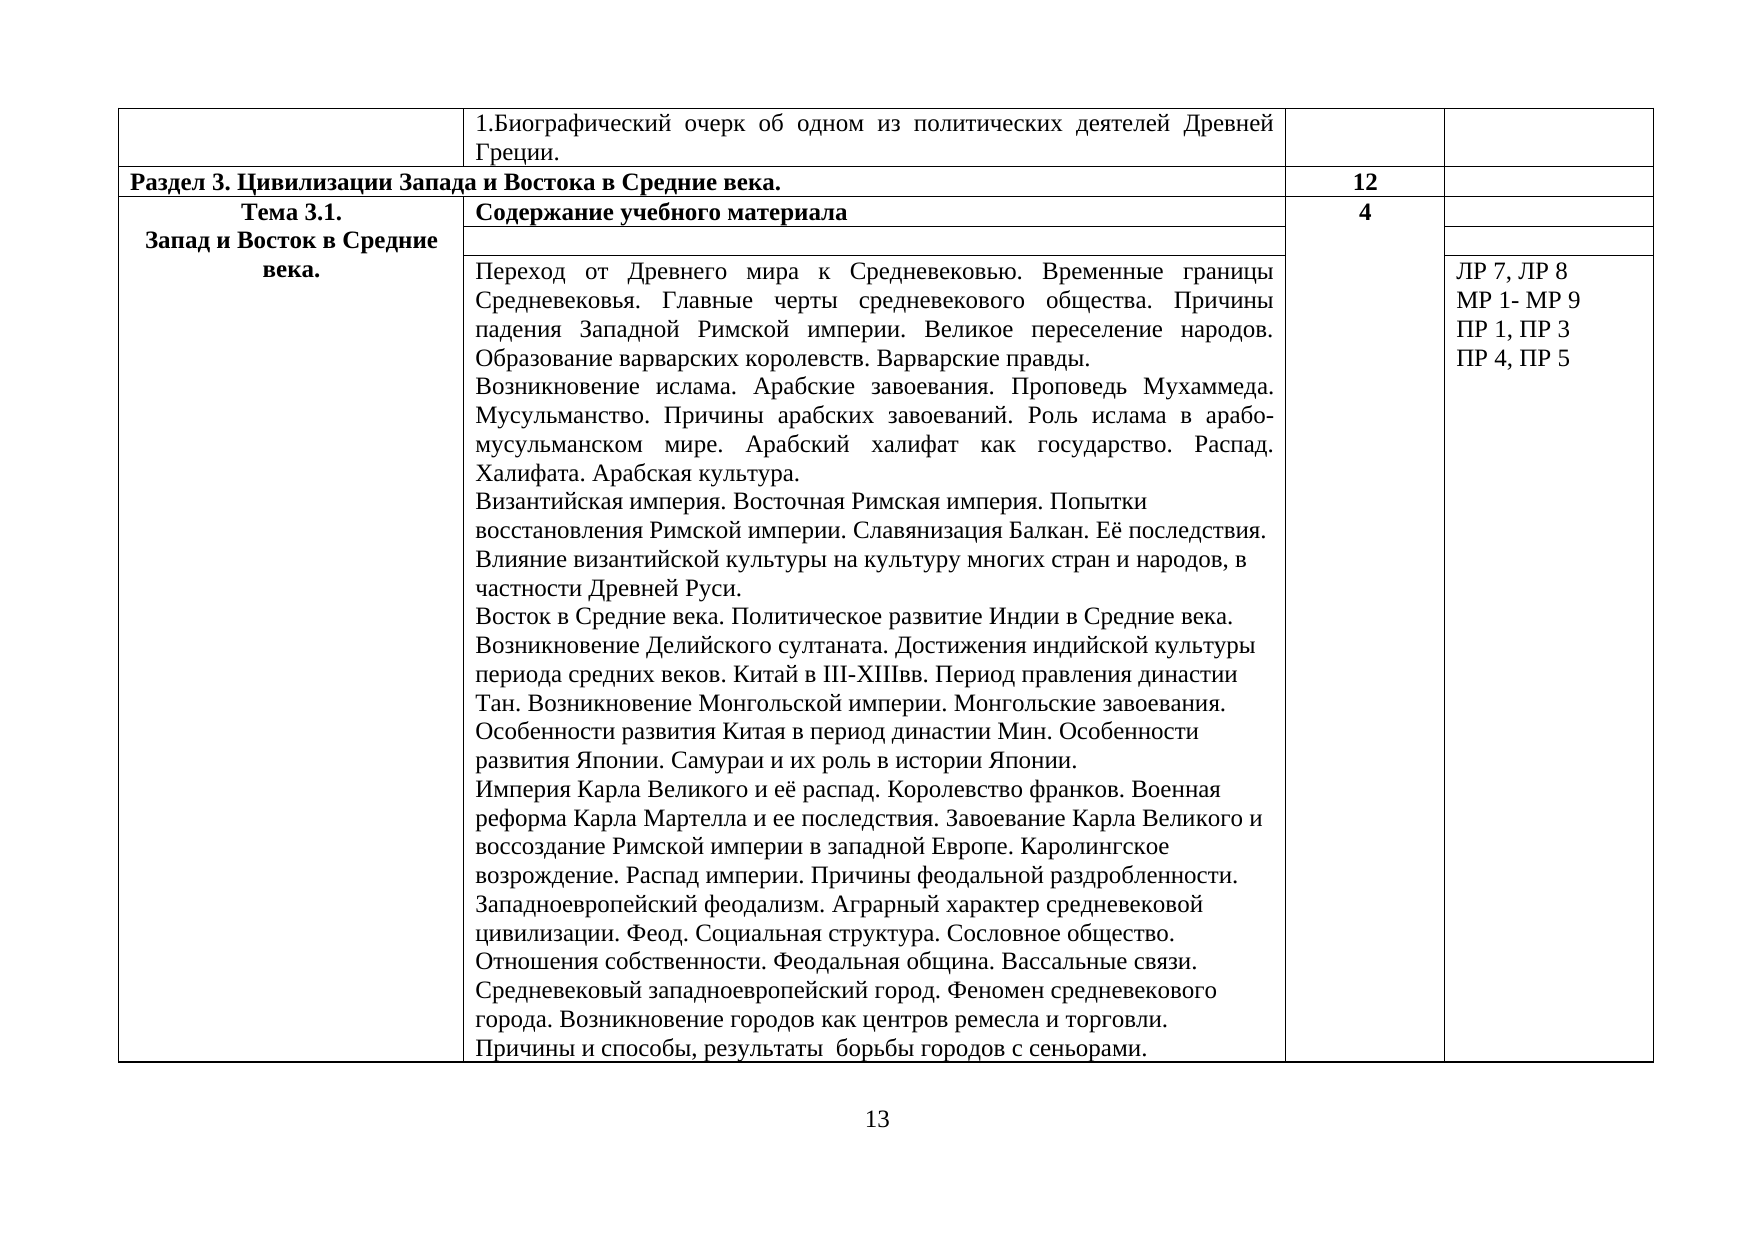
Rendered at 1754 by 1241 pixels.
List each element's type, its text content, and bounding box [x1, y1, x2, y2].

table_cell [464, 256, 1285, 1061]
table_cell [464, 109, 1285, 166]
table_cell [1445, 227, 1653, 255]
table_cell 4 [1286, 197, 1444, 1061]
table_cell Тема 3.1. Запад и Восток в Средние века. [119, 197, 463, 1061]
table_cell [1445, 256, 1653, 1061]
table_cell [1445, 197, 1653, 226]
table_cell 12 [1286, 167, 1444, 196]
table_cell 1 [1286, 109, 1444, 166]
table_cell [1445, 167, 1653, 196]
table_cell Раздел 3. Цивилизации Запада и Востока в Средние века. [119, 167, 1285, 196]
table_cell Содержание учебного материала [464, 197, 1285, 226]
table_cell [464, 227, 1285, 255]
